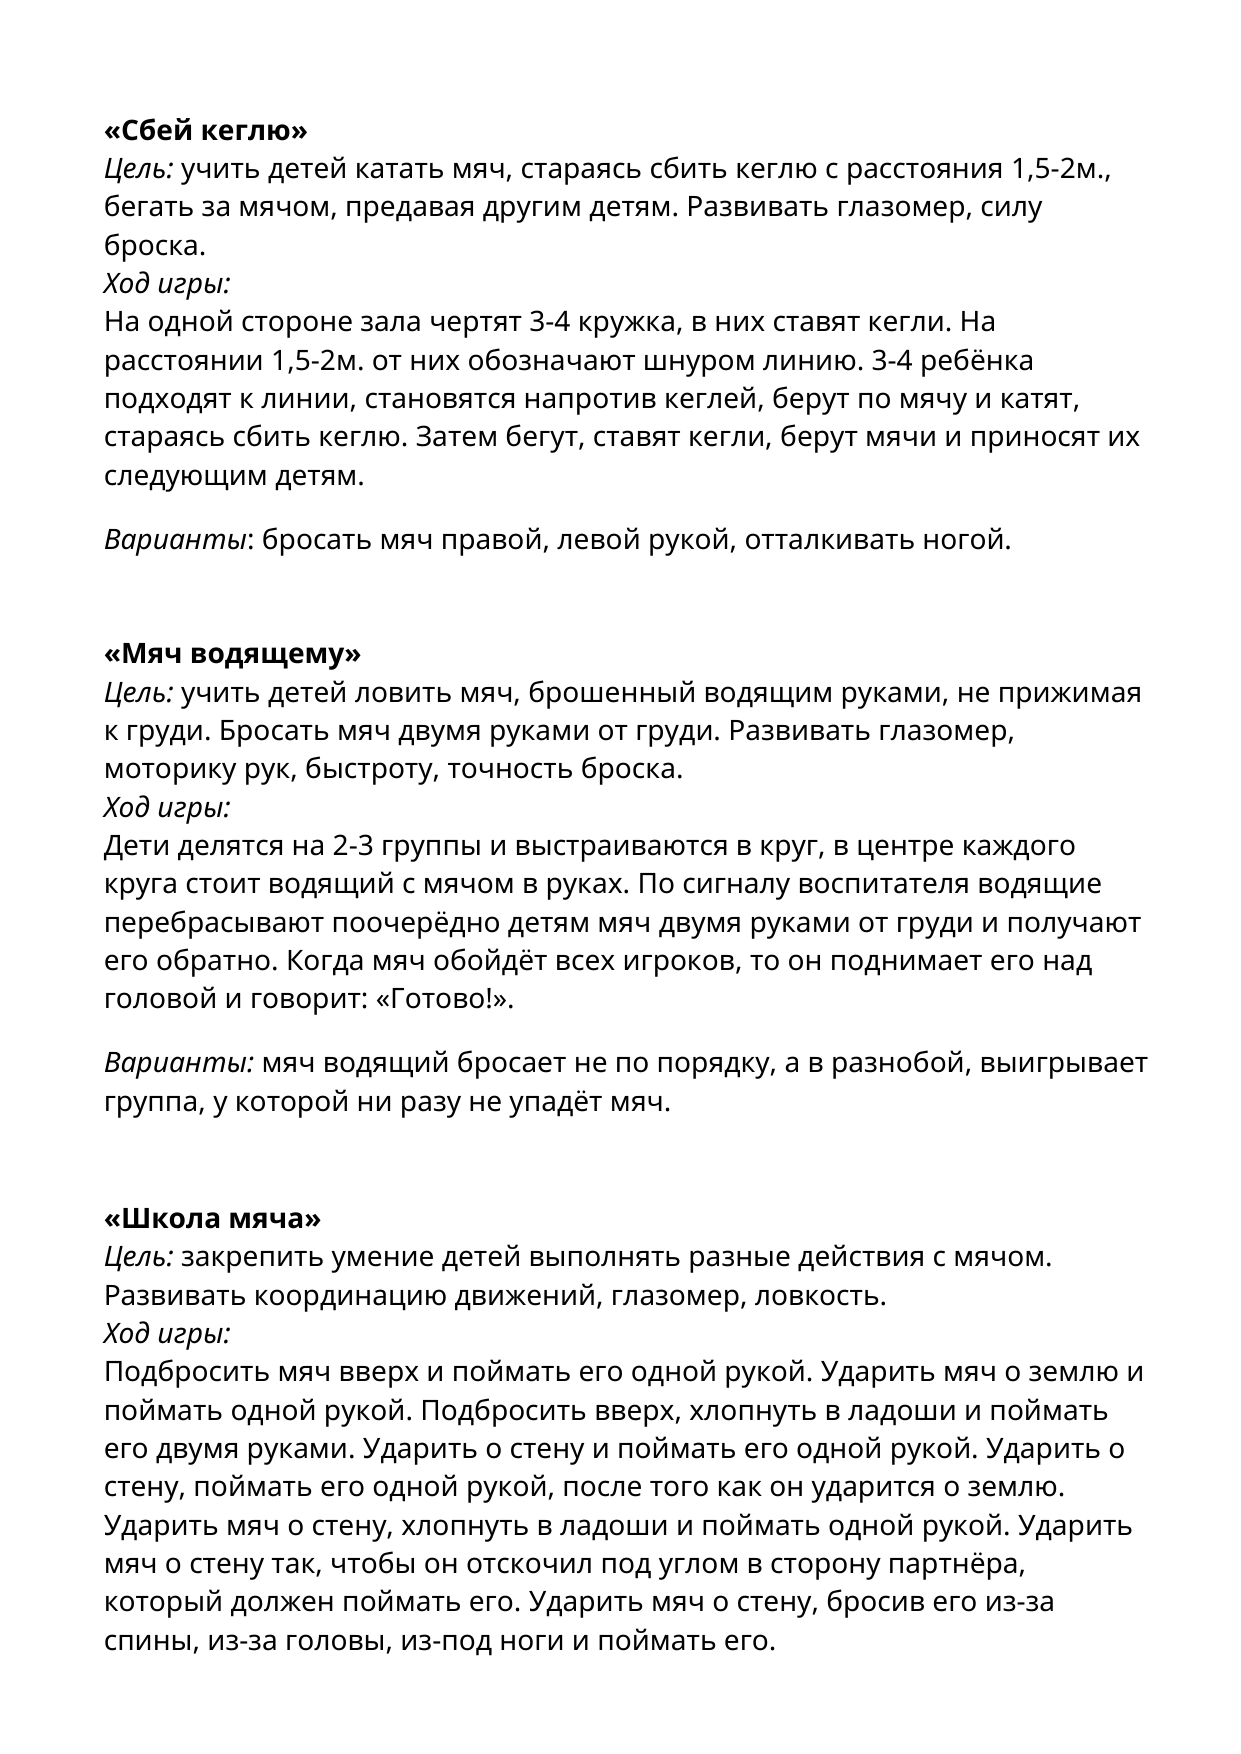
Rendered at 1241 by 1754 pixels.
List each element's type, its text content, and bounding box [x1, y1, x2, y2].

text Подбросить мяч вверх и поймать его одной рукой. Ударить мяч о землю и поймать одной рукой. Подбросить вверх, хлопнуть в ладоши и поймать его двумя руками. Ударить о стену и поймать его одной рукой. Ударить о стену, поймать его одной рукой, после того как он ударится о землю. Ударить мяч о стену, хлопнуть в ладоши и поймать одной рукой. Ударить мяч о стену так, чтобы он отскочил под углом в сторону партнёра, который должен поймать его. Ударить мяч о стену, бросив его из-за спины, из-за головы, из-под ноги и поймать его. [103, 1352, 1152, 1658]
text Варианты: бросать мяч правой, левой рукой, отталкивать ногой. [103, 519, 1152, 557]
text Цель: учить детей катать мяч, стараясь сбить кеглю с расстояния 1,5-2м., бегать за мячом, предавая другим детям. Развивать глазомер, силу броска. [103, 148, 1152, 263]
text Ход игры: [103, 787, 1152, 826]
text Варианты: мяч водящий бросает не по порядку, а в разнобой, выигрывает группа, у которой ни разу не упадёт мяч. [103, 1043, 1152, 1119]
text Дети делятся на 2-3 группы и выстраиваются в круг, в центре каждого круга стоит водящий с мячом в руках. По сигналу воспитателя водящие перебрасывают поочерёдно детям мяч двумя руками от груди и получают его обратно. Когда мяч обойдёт всех игроков, то он поднимает его над головой и говорит: «Готово!». [103, 826, 1152, 1017]
text «Школа мяча» [103, 1198, 1152, 1237]
text «Мяч водящему» [103, 634, 1152, 672]
text Цель: учить детей ловить мяч, брошенный водящим руками, не прижимая к груди. Бросать мяч двумя руками от груди. Развивать глазомер, моторику рук, быстроту, точность броска. [103, 672, 1152, 787]
text Ход игры: [103, 1313, 1152, 1352]
text Ход игры: [103, 263, 1152, 302]
text Цель: закрепить умение детей выполнять разные действия с мячом. Развивать координацию движений, глазомер, ловкость. [103, 1237, 1152, 1313]
text «Сбей кеглю» [103, 110, 1152, 148]
text На одной стороне зала чертят 3-4 кружка, в них ставят кегли. На расстоянии 1,5-2м. от них обозначают шнуром линию. 3-4 ребёнка подходят к линии, становятся напротив кеглей, берут по мячу и катят, стараясь сбить кеглю. Затем бегут, ставят кегли, берут мячи и приносят их следующим детям. [103, 302, 1152, 493]
